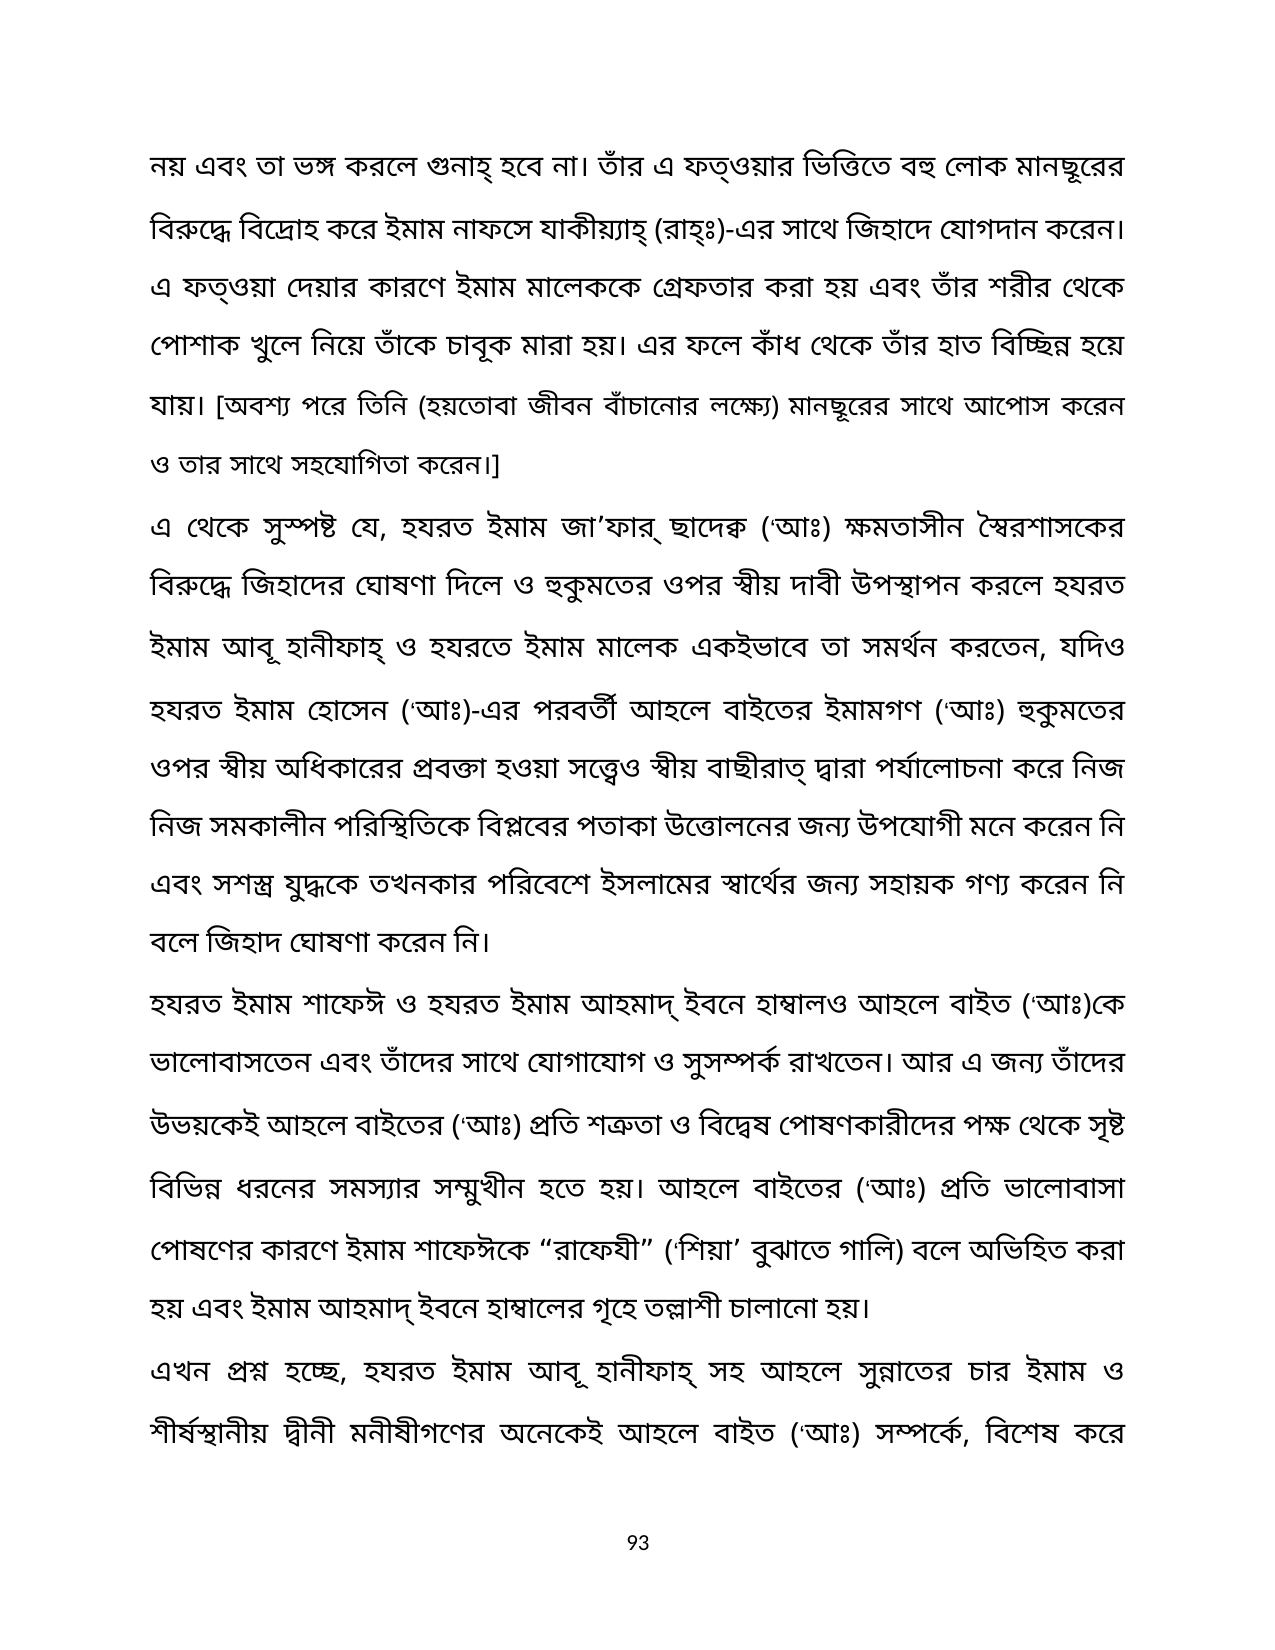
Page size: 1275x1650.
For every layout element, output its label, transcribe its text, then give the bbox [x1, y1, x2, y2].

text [150, 150, 1125, 486]
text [150, 1350, 1125, 1456]
text হযরত ইমাম শাফেঈ ও হযরত ইমাম আহমাদ্ ইবনে হাম্বালও আহলে বাইত (‘আঃ)কে ভালোবাসতেন এবং তাঁদের সাথে যোগাযোগ ও সুসম্পর্ক রাখতেন। আর এ জন্য তাঁদের উভয়কেই আহলে বাইতের (‘আঃ) প্রতি শত্রুতা ও বিদ্বেষ পোষণকারীদের পক্ষ থেকে সৃষ্ট বিভিন্ন ধরনের সমস্যার সম্মুখীন হতে হয়। আহলে বাইতের (‘আঃ) প্রতি ভালোবাসা পোষণের কারণে ইমাম শাফেঈকে “রাফেযী” (‘শিয়া’ বুঝাতে গালি) বলে অভিহিত করা হয় এবং ইমাম আহমাদ্ ইবনে হাম্বালের গৃহে তল্লাশী চালানো হয়। [150, 983, 1125, 1331]
text এ থেকে সুস্পষ্ট যে, হযরত ইমাম জা’ফার্ ছাদেক্ব (‘আঃ) ক্ষমতাসীন স্বৈরশাসকের বিরুদ্ধে জিহাদের ঘোষণা দিলে ও হুকুমতের ওপর স্বীয় দাবী উপস্থাপন করলে হযরত ইমাম আবূ হানীফাহ্ ও হযরতে ইমাম মালেক একইভাবে তা সমর্থন করতেন, যদিও হযরত ইমাম হোসেন (‘আঃ)-এর পরবর্তী আহলে বাইতের ইমামগণ (‘আঃ) হুকুমতের ওপর স্বীয় অধিকারের প্রবক্তা হওয়া সত্ত্বেও স্বীয় বাছীরাত্ দ্বারা পর্যালোচনা করে নিজ নিজ সমকালীন পরিস্থিতিকে বিপ্লবের পতাকা উত্তোলনের জন্য উপযোগী মনে করেন নি এবং সশস্ত্র যুদ্ধকে তখনকার পরিবেশে ইসলামের স্বার্থের জন্য সহায়ক গণ্য করেন নি বলে জিহাদ ঘোষণা করেন নি। [150, 506, 1125, 964]
